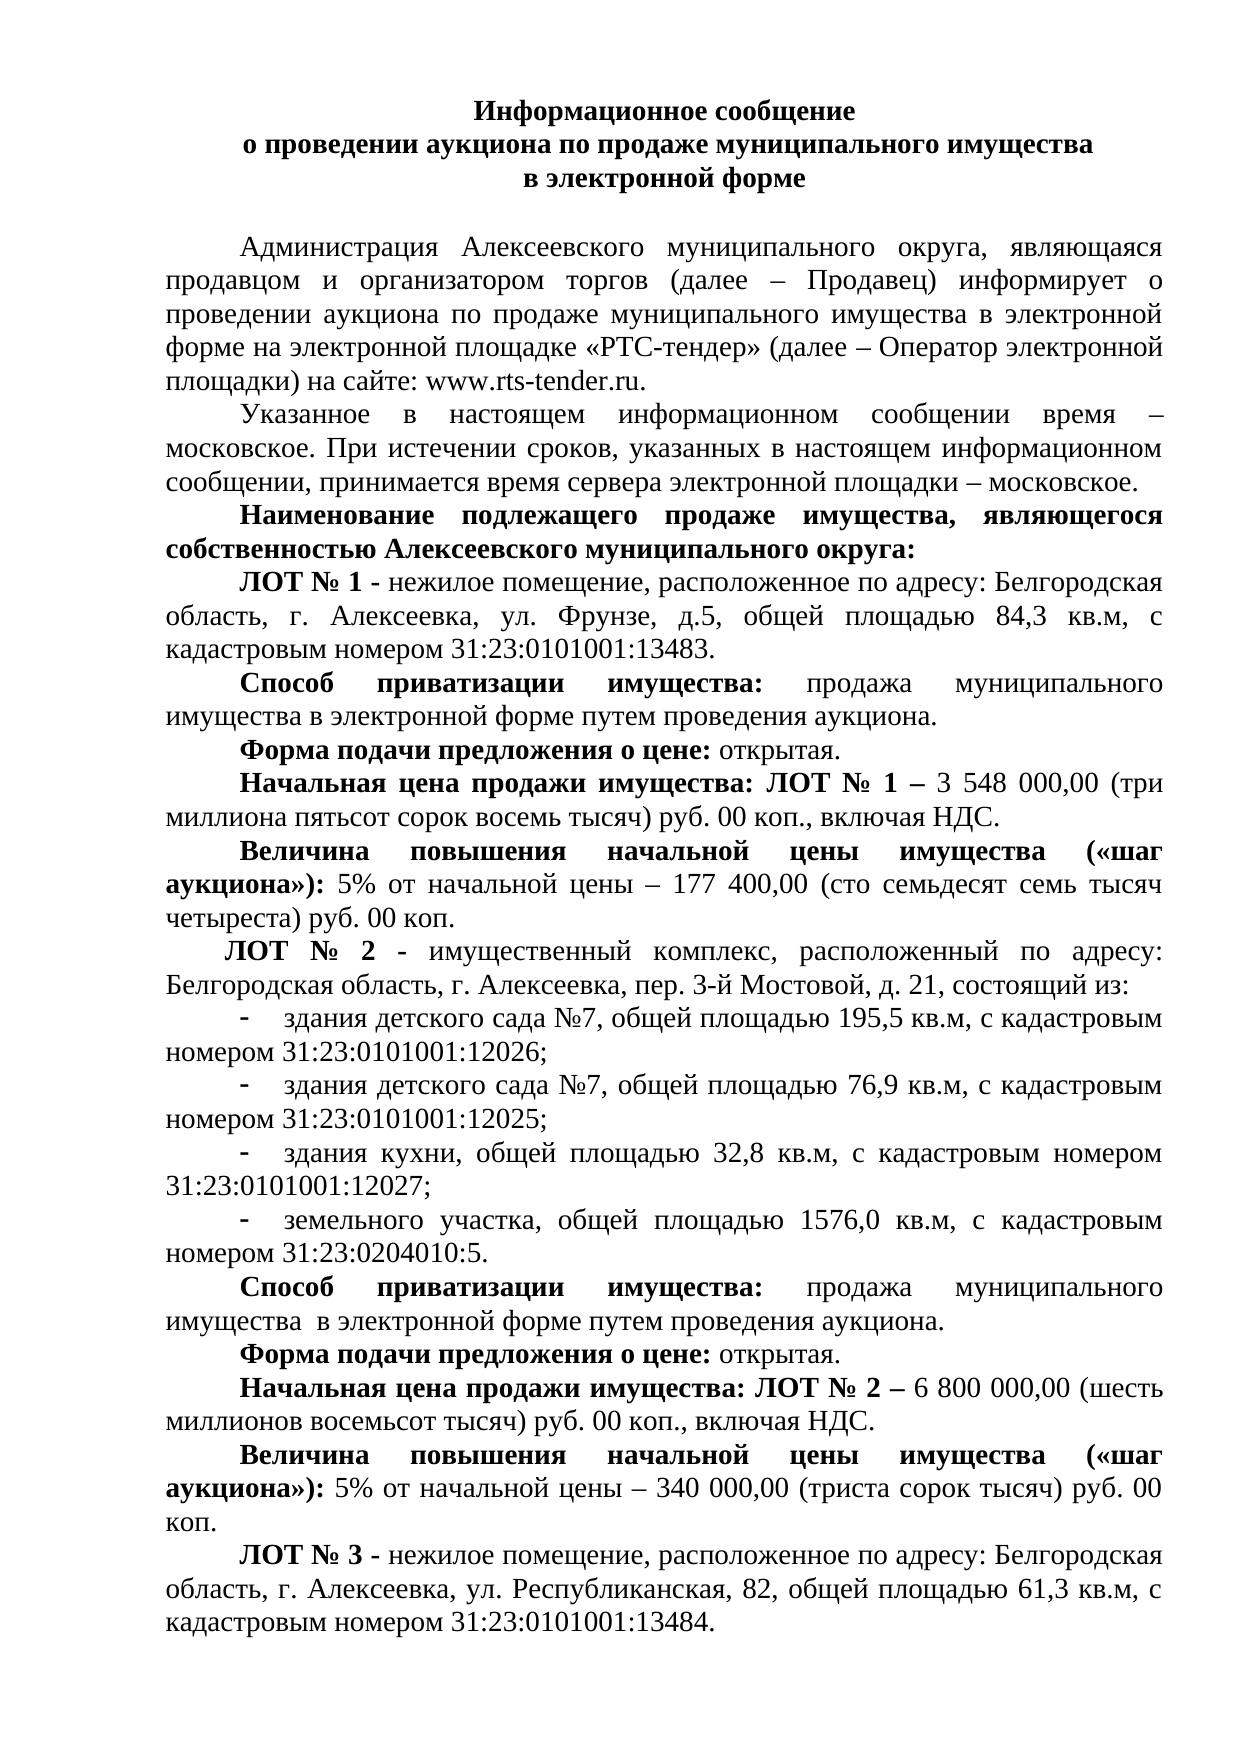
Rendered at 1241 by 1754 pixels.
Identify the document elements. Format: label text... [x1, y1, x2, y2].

text Способ приватизации имущества: продажа муниципального имущества в электронной форме путем проведения аукциона. [165, 665, 1163, 732]
text Форма подачи предложения о цене: открытая. [165, 1336, 1163, 1370]
list здания детского сада №7, общей площадью 195,5 кв.м, с кадастровым номером 31:23:0101001:12026; [165, 1000, 1163, 1067]
text Администрация Алексеевского муниципального округа, являющаяся продавцом и организатором торгов (далее – Продавец) информирует о проведении аукциона по продаже муниципального имущества в электронной форме на электронной площадке «РТС-тендер» (далее – Оператор электронной площадки) на сайте: www.rts-tender.ru. [165, 229, 1163, 397]
text ЛОТ № 3 - нежилое помещение, расположенное по адресу: Белгородская область, г. Алексеевка, ул. Республиканская, 82, общей площадью 61,3 кв.м, с кадастровым номером 31:23:0101001:13484. [165, 1537, 1163, 1638]
text Начальная цена продажи имущества: ЛОТ № 2 – 6 800 000,00 (шесть миллионов восемьсот тысяч) руб. 00 коп., включая НДС. [165, 1370, 1163, 1437]
list здания детского сада №7, общей площадью 76,9 кв.м, с кадастровым номером 31:23:0101001:12025; [165, 1067, 1163, 1135]
list земельного участка, общей площадью 1576,0 кв.м, с кадастровым номером 31:23:0204010:5. [165, 1202, 1163, 1269]
text Указанное в настоящем информационном сообщении время – московское. При истечении сроков, указанных в настоящем информационном сообщении, принимается время сервера электронной площадки – московское. [165, 397, 1163, 497]
text о проведении аукциона по продаже муниципального имущества [165, 126, 1163, 160]
text Наименование подлежащего продаже имущества, являющегося собственностью Алексеевского муниципального округа: [165, 497, 1163, 564]
text ЛОТ № 1 - нежилое помещение, расположенное по адресу: Белгородская область, г. Алексеевка, ул. Фрунзе, д.5, общей площадью 84,3 кв.м, с кадастровым номером 31:23:0101001:13483. [165, 564, 1163, 665]
text в электронной форме [165, 160, 1163, 193]
list здания кухни, общей площадью 32,8 кв.м, с кадастровым номером 31:23:0101001:12027; [165, 1135, 1163, 1202]
text Способ приватизации имущества: продажа муниципального имущества в электронной форме путем проведения аукциона. [165, 1269, 1163, 1336]
text Начальная цена продажи имущества: ЛОТ № 1 – 3 548 000,00 (три миллиона пятьсот сорок восемь тысяч) руб. 00 коп., включая НДС. [165, 766, 1163, 833]
text Величина повышения начальной цены имущества («шаг аукциона»): 5% от начальной цены – 340 000,00 (триста сорок тысяч) руб. 00 коп. [165, 1437, 1163, 1537]
text ЛОТ № 2 - имущественный комплекс, расположенный по адресу: Белгородская область, г. Алексеевка, пер. 3-й Мостовой, д. 21, состоящий из: [165, 933, 1163, 1000]
text Величина повышения начальной цены имущества («шаг аукциона»): 5% от начальной цены – 177 400,00 (сто семьдесят семь тысяч четыреста) руб. 00 коп. [165, 833, 1163, 933]
text Информационное сообщение [165, 93, 1163, 126]
text Форма подачи предложения о цене: открытая. [165, 732, 1163, 766]
